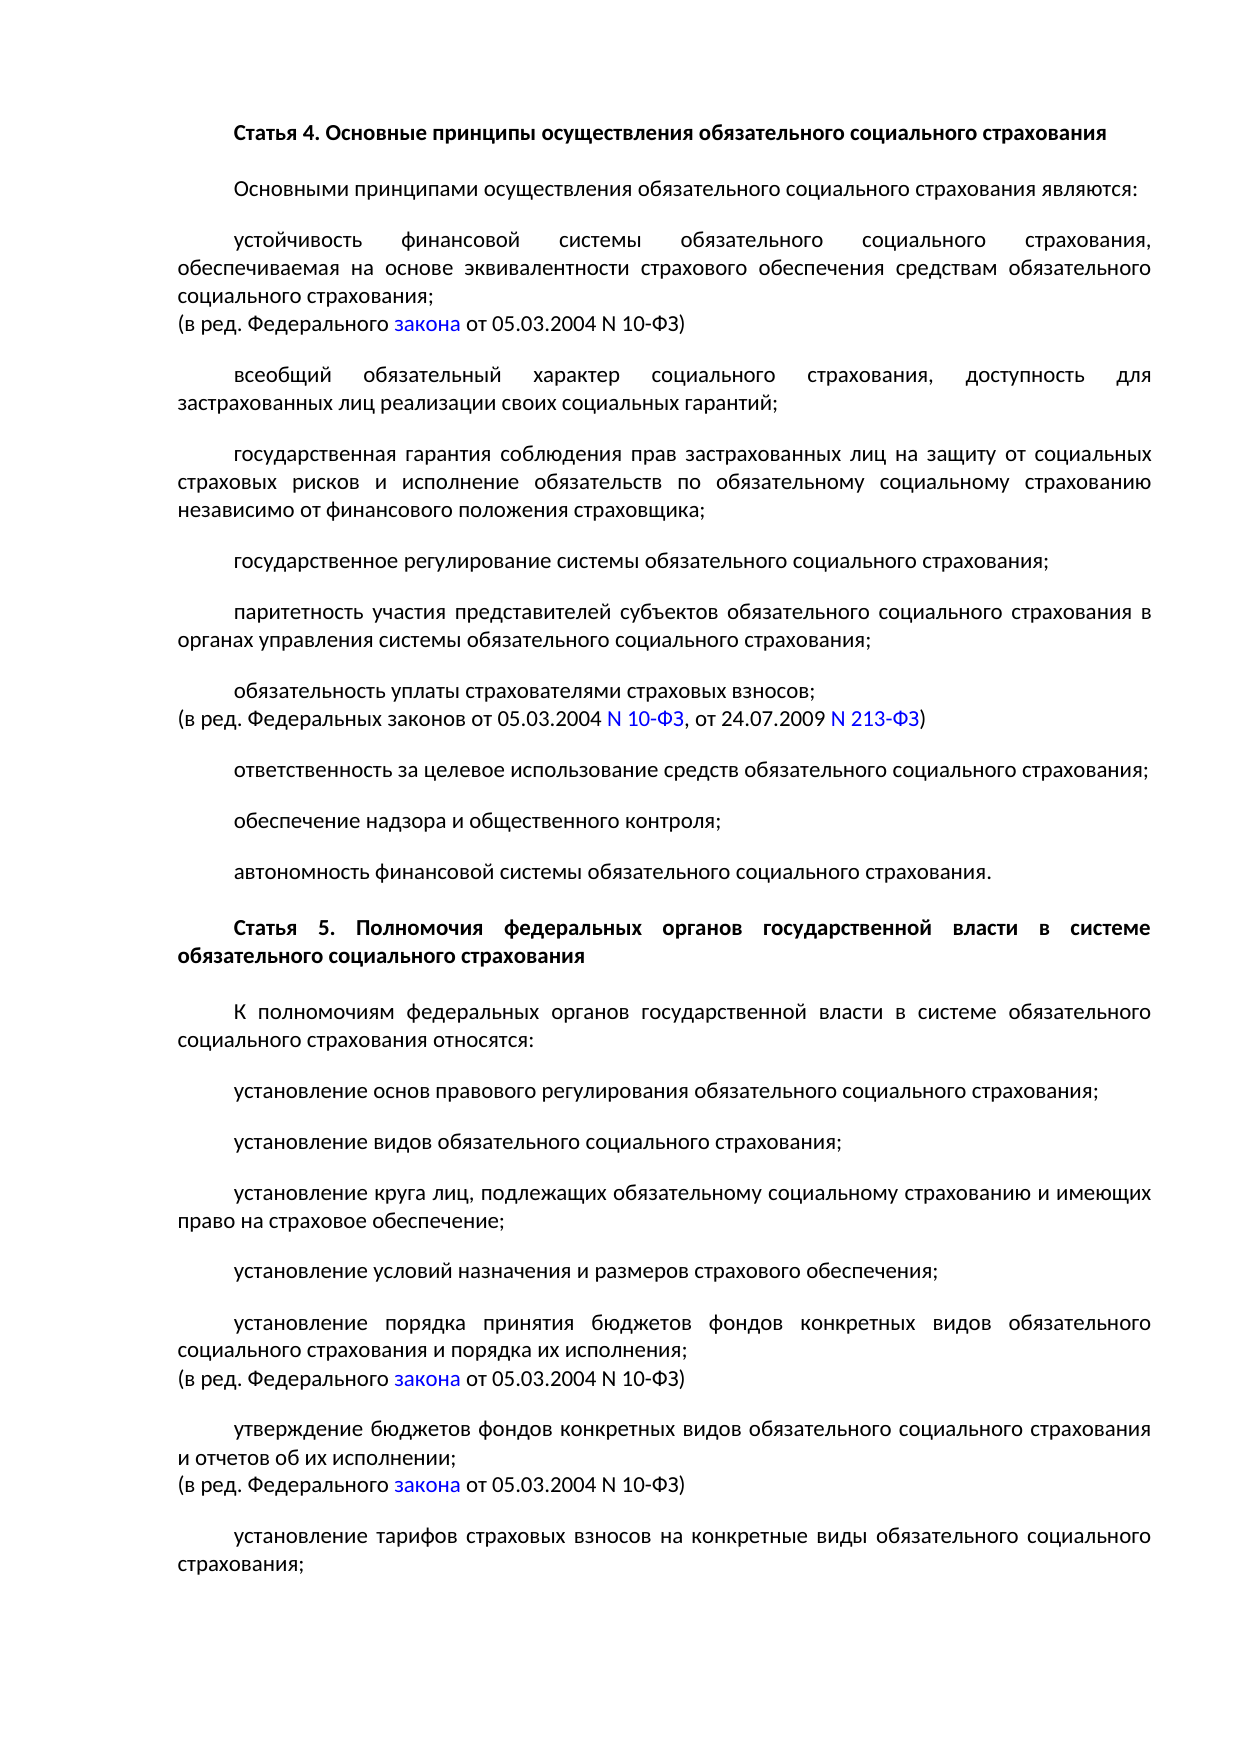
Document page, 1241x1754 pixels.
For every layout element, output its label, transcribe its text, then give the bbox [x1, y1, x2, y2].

text государственное регулирование системы обязательного социального страхования; [177, 546, 1152, 574]
text установление порядка принятия бюджетов фондов конкретных видов обязательного социального страхования и порядка их исполнения; [177, 1308, 1152, 1364]
text обязательность уплаты страхователями страховых взносов; [177, 676, 1152, 704]
text установление тарифов страховых взносов на конкретные виды обязательного социального страхования; [177, 1522, 1152, 1578]
text установление круга лиц, подлежащих обязательному социальному страхованию и имеющих право на страховое обеспечение; [177, 1178, 1152, 1234]
text установление видов обязательного социального страхования; [177, 1127, 1152, 1155]
text устойчивость финансовой системы обязательного социального страхования, обеспечиваемая на основе эквивалентности страхового обеспечения средствам обязательного социального страхования; [177, 225, 1152, 309]
text (в ред. Федеральных законов от 05.03.2004 N 10-ФЗ, от 24.07.2009 N 213-ФЗ) [177, 704, 1152, 732]
title Статья 4. Основные принципы осуществления обязательного социального страхования [177, 118, 1152, 146]
text утверждение бюджетов фондов конкретных видов обязательного социального страхования и отчетов об их исполнении; [177, 1414, 1152, 1471]
text ответственность за целевое использование средств обязательного социального страхования; [177, 755, 1152, 783]
text автономность финансовой системы обязательного социального страхования. [177, 857, 1152, 885]
text (в ред. Федерального закона от 05.03.2004 N 10-ФЗ) [177, 309, 1152, 337]
text (в ред. Федерального закона от 05.03.2004 N 10-ФЗ) [177, 1364, 1152, 1392]
text обеспечение надзора и общественного контроля; [177, 806, 1152, 834]
text (в ред. Федерального закона от 05.03.2004 N 10-ФЗ) [177, 1471, 1152, 1499]
text К полномочиям федеральных органов государственной власти в системе обязательного социального страхования относятся: [177, 997, 1152, 1053]
text установление основ правового регулирования обязательного социального страхования; [177, 1076, 1152, 1104]
text государственная гарантия соблюдения прав застрахованных лиц на защиту от социальных страховых рисков и исполнение обязательств по обязательному социальному страхованию независимо от финансового положения страховщика; [177, 439, 1152, 523]
text паритетность участия представителей субъектов обязательного социального страхования в органах управления системы обязательного социального страхования; [177, 597, 1152, 653]
text всеобщий обязательный характер социального страхования, доступность для застрахованных лиц реализации своих социальных гарантий; [177, 360, 1152, 416]
text Основными принципами осуществления обязательного социального страхования являются: [177, 174, 1152, 202]
text установление условий назначения и размеров страхового обеспечения; [177, 1257, 1152, 1285]
title Статья 5. Полномочия федеральных органов государственной власти в системе обязательного социального страхования [177, 913, 1152, 969]
